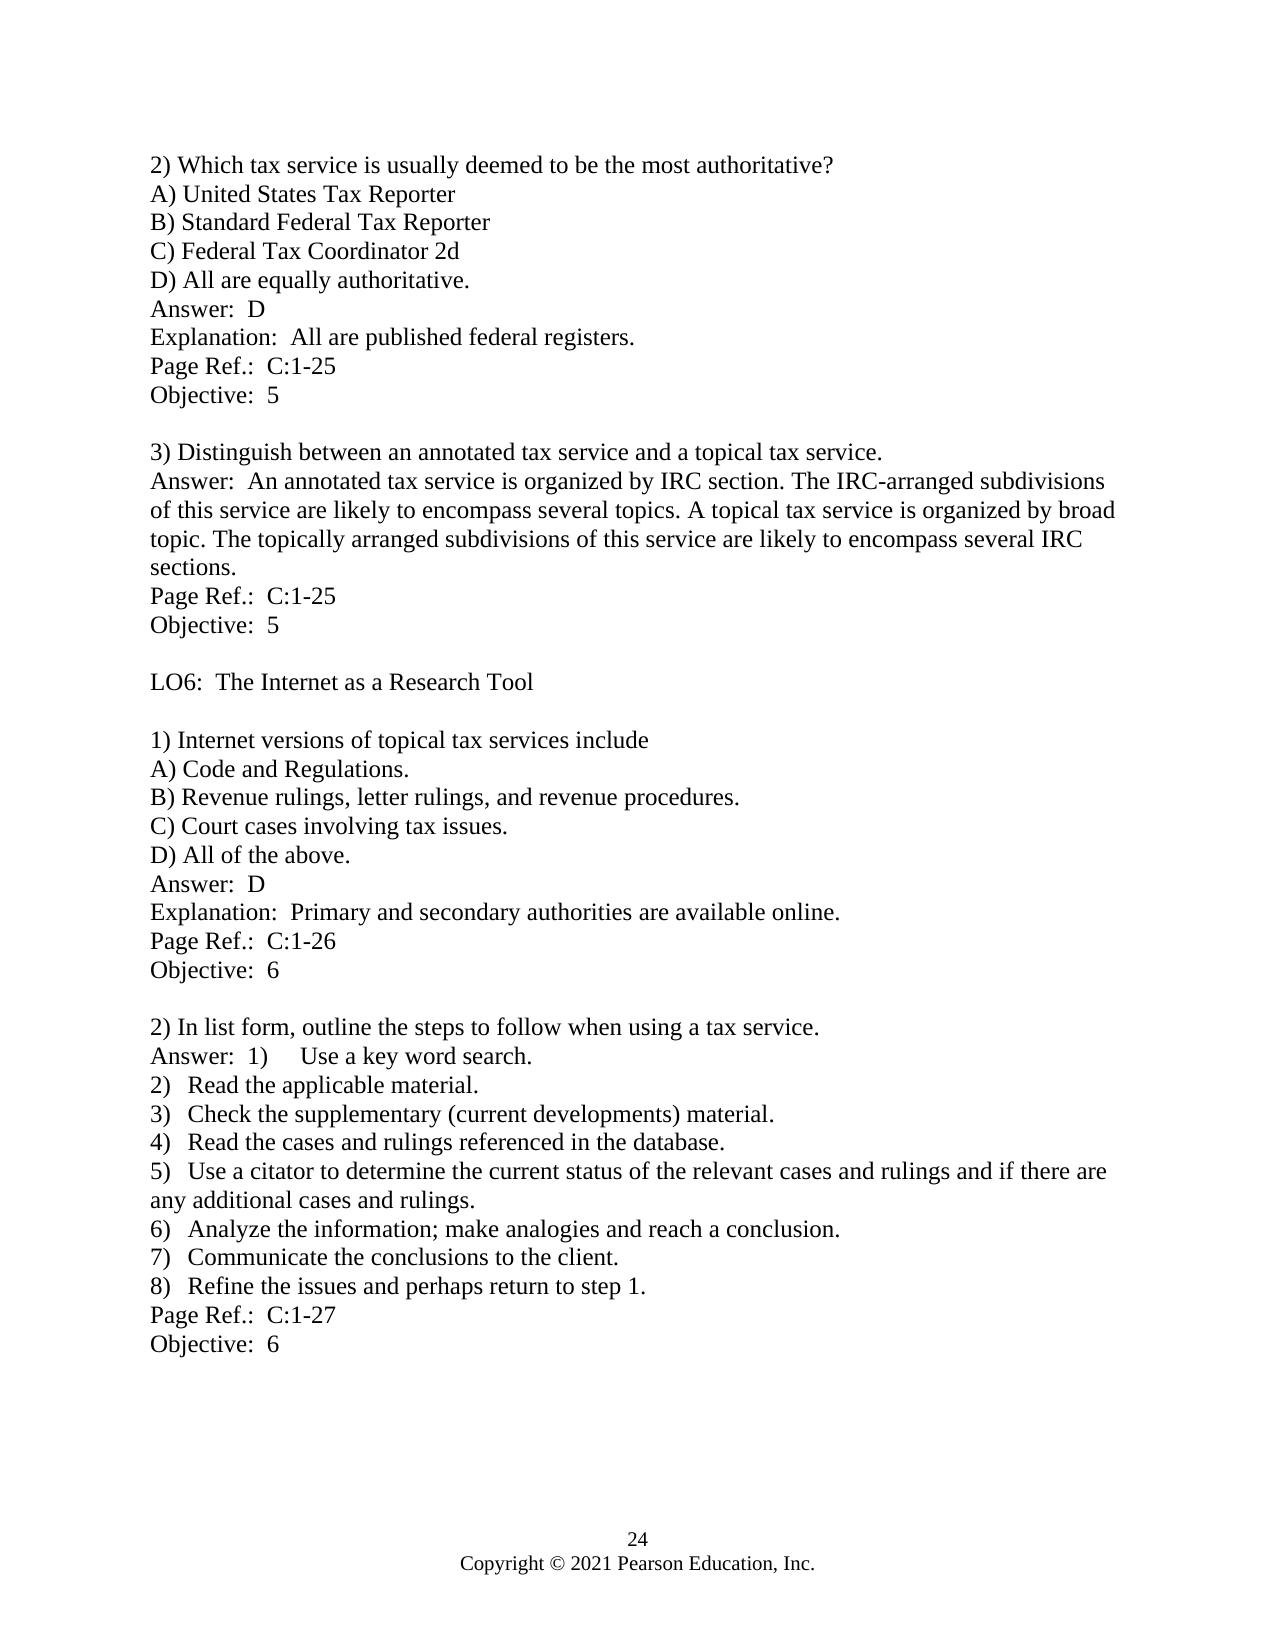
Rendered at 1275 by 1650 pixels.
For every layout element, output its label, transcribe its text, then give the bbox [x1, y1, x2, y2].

text C) Court cases involving tax issues. [150, 811, 1125, 840]
text 3) Distinguish between an annotated tax service and a topical tax service. [150, 437, 1125, 466]
text Answer: D [150, 294, 1125, 322]
text B) Revenue rulings, letter rulings, and revenue procedures. [150, 782, 1125, 811]
text LO6: The Internet as a Research Tool [150, 667, 1125, 696]
text Objective: 6 [150, 1329, 1125, 1357]
text 5) Use a citator to determine the current status of the relevant cases and rulings and if there are any additional cases and rulings. [150, 1156, 1125, 1214]
text 7) Communicate the conclusions to the client. [150, 1242, 1125, 1271]
text C) Federal Tax Coordinator 2d [150, 236, 1125, 265]
text Page Ref.: C:1-26 [150, 926, 1125, 955]
text Explanation: Primary and secondary authorities are available online. [150, 897, 1125, 926]
text 3) Check the supplementary (current developments) material. [150, 1099, 1125, 1127]
text A) United States Tax Reporter [150, 179, 1125, 207]
text D) All are equally authoritative. [150, 265, 1125, 294]
text 1) Internet versions of topical tax services include [150, 725, 1125, 754]
text 2) Which tax service is usually deemed to be the most authoritative? [150, 150, 1125, 179]
text D) All of the above. [150, 840, 1125, 869]
text Objective: 5 [150, 610, 1125, 639]
text 8) Refine the issues and perhaps return to step 1. [150, 1271, 1125, 1300]
text Answer: An annotated tax service is organized by IRC section. The IRC-arranged subdivisions of this service are likely to encompass several topics. A topical tax service is organized by broad topic. The topically arranged subdivisions of this service are likely to encompass several IRC sections. [150, 466, 1125, 581]
text 2) In list form, outline the steps to follow when using a tax service. [150, 1012, 1125, 1041]
text 2) Read the applicable material. [150, 1070, 1125, 1099]
text Objective: 5 [150, 380, 1125, 409]
text Page Ref.: C:1-27 [150, 1300, 1125, 1329]
text 6) Analyze the information; make analogies and reach a conclusion. [150, 1214, 1125, 1242]
text Answer: D [150, 869, 1125, 897]
text B) Standard Federal Tax Reporter [150, 207, 1125, 236]
text Objective: 6 [150, 955, 1125, 984]
text Answer: 1) Use a key word search. [150, 1041, 1125, 1070]
text A) Code and Regulations. [150, 754, 1125, 782]
text Page Ref.: C:1-25 [150, 581, 1125, 610]
text Page Ref.: C:1-25 [150, 351, 1125, 380]
text Explanation: All are published federal registers. [150, 322, 1125, 351]
text 4) Read the cases and rulings referenced in the database. [150, 1127, 1125, 1156]
